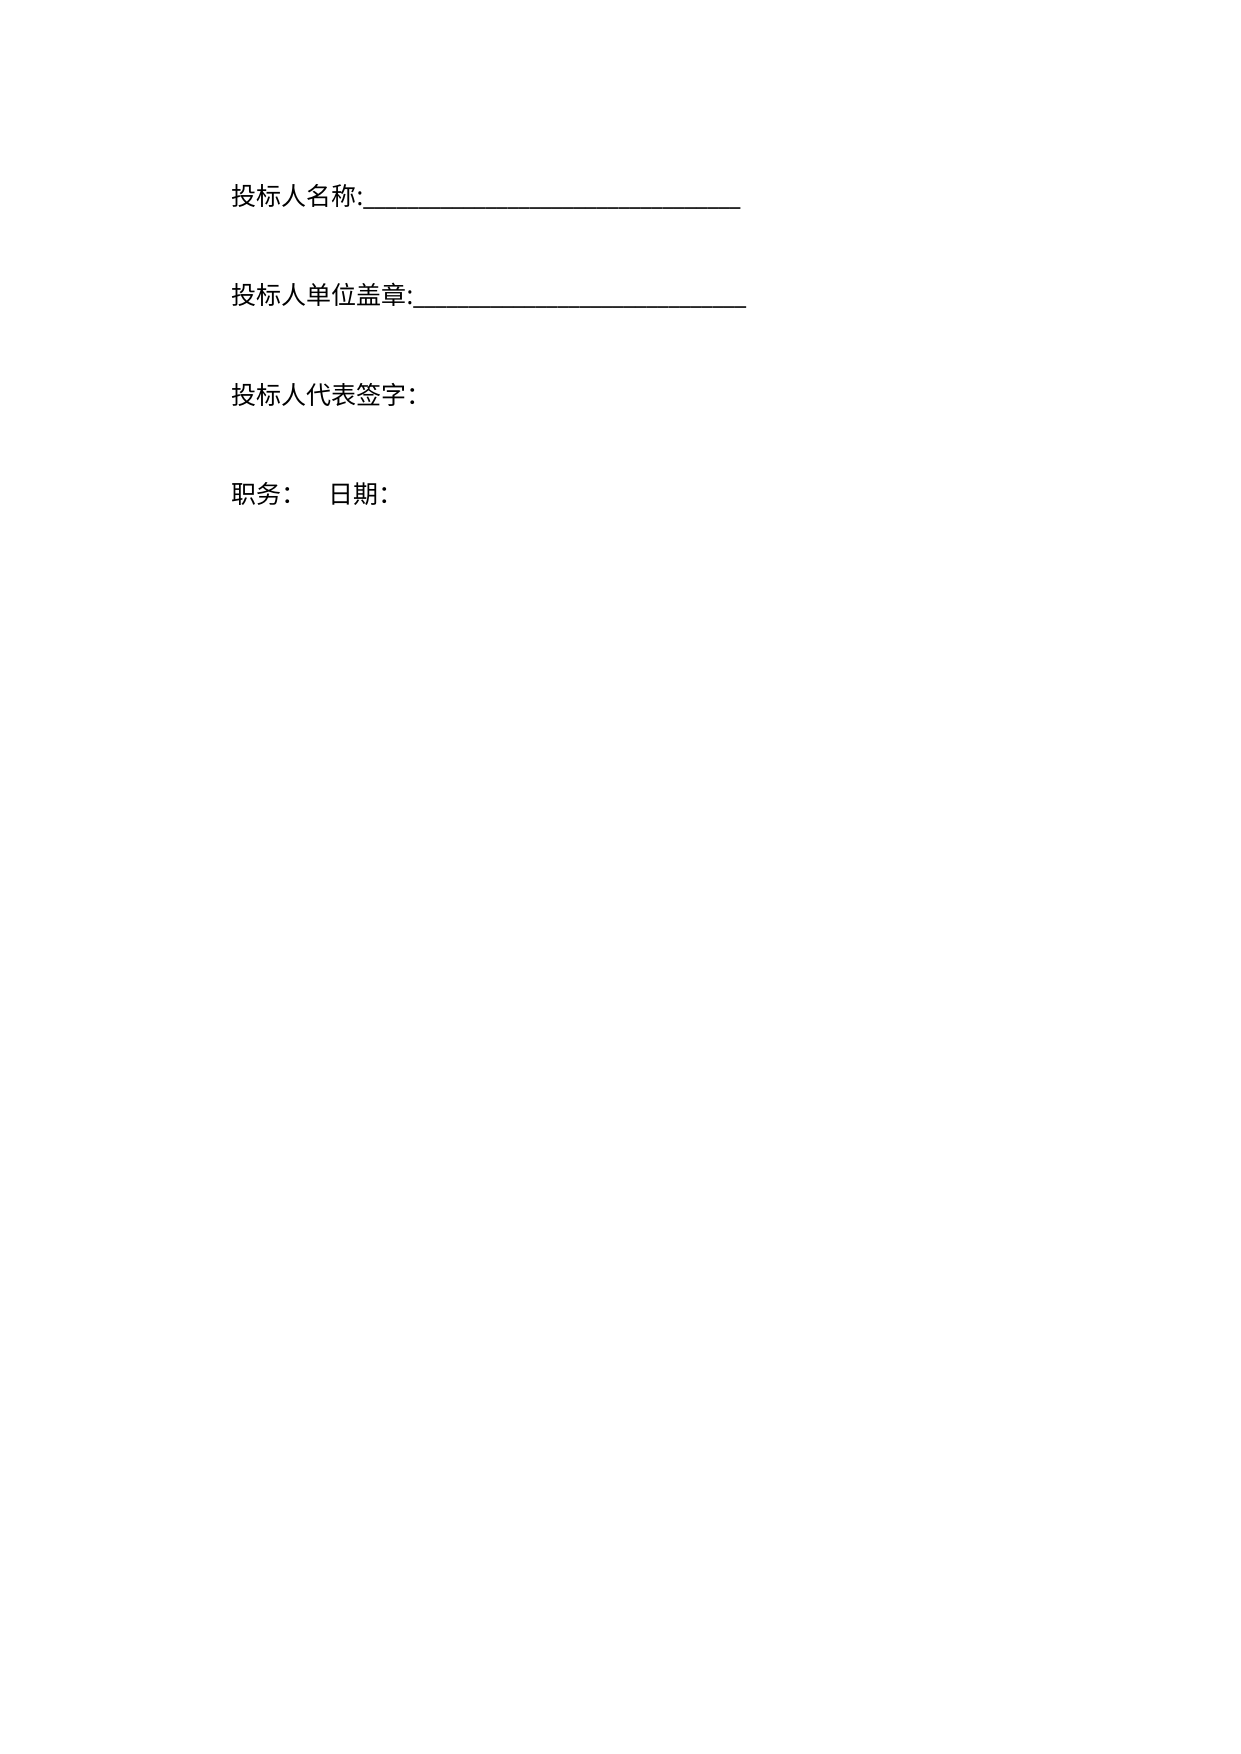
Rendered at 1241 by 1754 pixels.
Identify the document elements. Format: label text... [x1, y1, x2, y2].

text 职务： 日期： [187, 460, 1053, 525]
text 投标人单位盖章:______________________________ [187, 261, 1053, 326]
text 投标人名称:__________________________________ [187, 162, 1053, 227]
text 投标人代表签字： [187, 361, 1053, 426]
